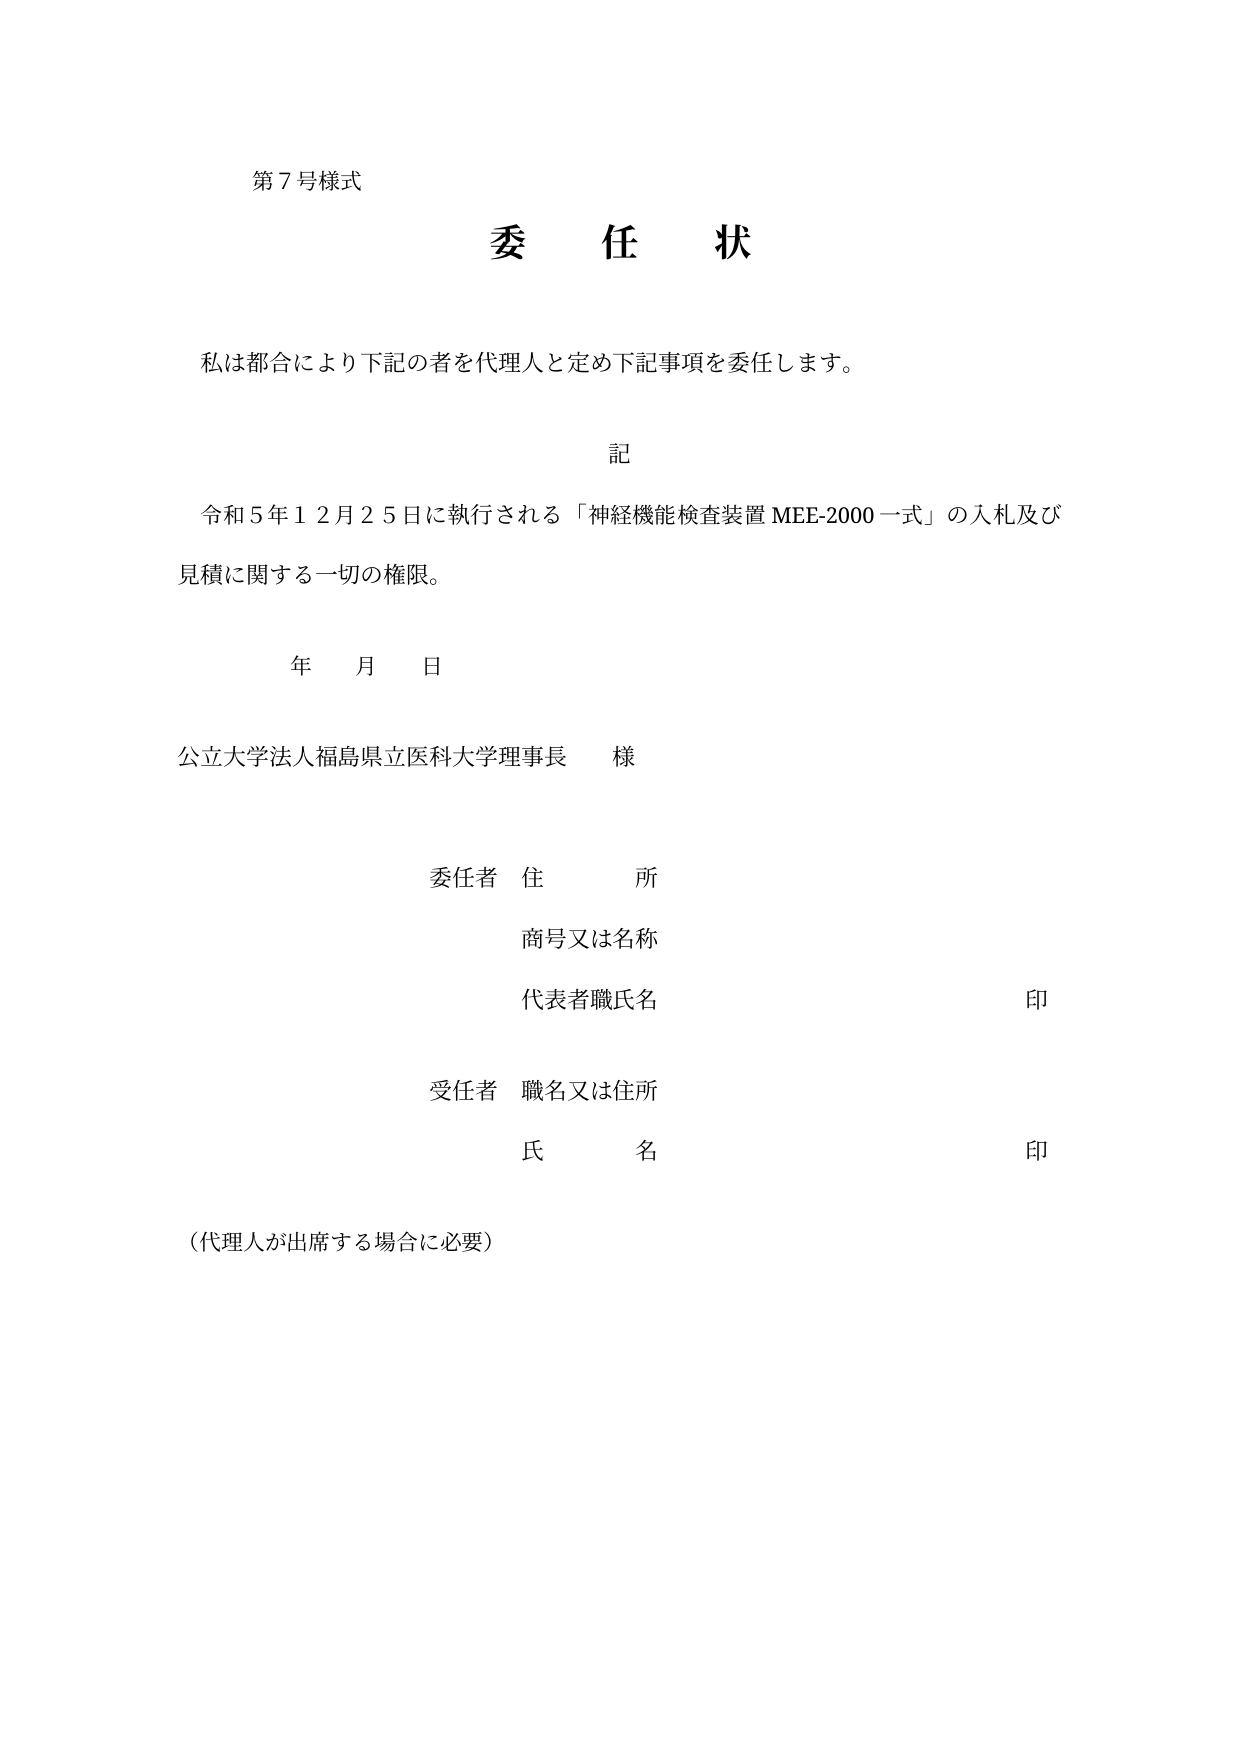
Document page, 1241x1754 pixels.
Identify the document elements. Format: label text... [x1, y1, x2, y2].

subtitle 記 [177, 422, 1063, 483]
text 代表者職氏名 印 [177, 968, 1063, 1028]
text 氏 名 印 [177, 1119, 1063, 1180]
text 私は都合により下記の者を代理人と定め下記事項を委任します。 [177, 331, 1063, 392]
text 令和５年１２月２５日に執行される「神経機能検査装置MEE-2000一式」の入札及び見積に関する一切の権限。 [177, 483, 1063, 604]
text 公立大学法人福島県立医科大学理事長 様 [177, 725, 1063, 786]
text 受任者 職名又は住所 [177, 1059, 1063, 1119]
text 委 任 状 [177, 210, 1063, 271]
text 商号又は名称 [177, 907, 1063, 968]
text 委任者 住 所 [177, 847, 1063, 907]
text 第７号様式 [177, 149, 1063, 210]
text 年 月 日 [177, 634, 1063, 695]
text （代理人が出席する場合に必要） [177, 1210, 1063, 1271]
